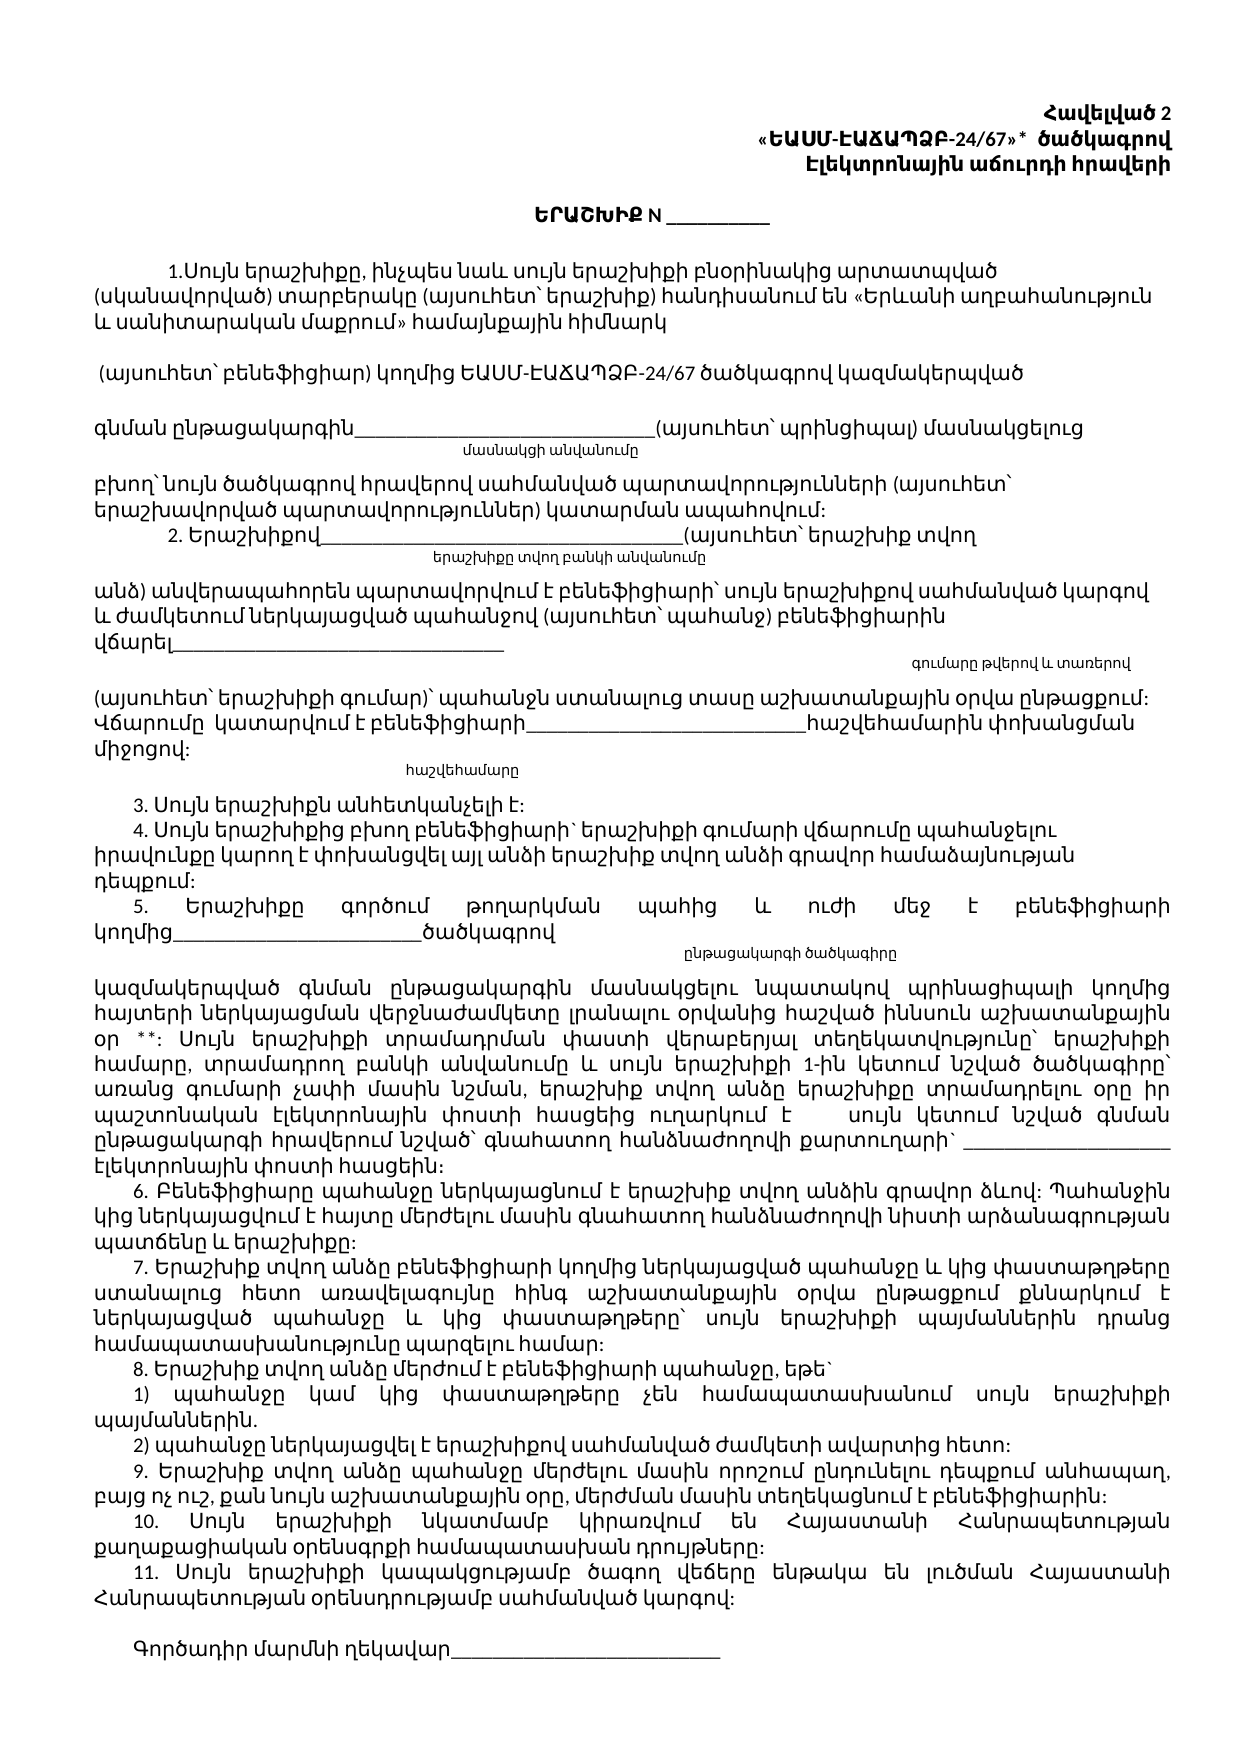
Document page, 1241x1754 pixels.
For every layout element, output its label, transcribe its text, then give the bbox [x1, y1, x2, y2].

text Էլեկտրոնային աճուրդի հրավերի [94, 151, 1171, 177]
text գնման ընթացակարգին_____________________________(այսուհետ՝ պրինցիպալ) մասնակցելուց [94, 416, 1171, 441]
text մասնակցի անվանումը [389, 441, 1171, 472]
text 1.Սույն երաշխիքը, ինչպես նաև սույն երաշխիքի բնօրինակից արտատպված (սկանավորված) տարբերակը (այսուհետ՝ երաշխիք) հանդիսանում են «Երևանի աղբահանություն և սանիտարական մաքրում» համայնքային հիմնարկ [94, 258, 1171, 334]
text 3. Սույն երաշխիքն անհետկանչելի է: [94, 792, 1171, 817]
text 2. Երաշխիքով___________________________________(այսուհետ՝ երաշխիք տվող [94, 522, 1171, 548]
text (այսուհետ՝ երաշխիքի գումար)՝ պահանջն ստանալուց տասը աշխատանքային օրվա ընթացքում: Վճարումը կատարվում է բենեֆիցիարի___________________________հաշվեհամարին փոխանցման միջոցով: [94, 685, 1171, 761]
text Հավելված 2 [94, 100, 1171, 126]
text կազմակերպված գնման ընթացակարգին մասնակցելու նպատակով պրինացիպալի կողմից հայտերի ներկայացման վերջնաժամկետը լրանալու օրվանից հաշված իննսուն աշխատանքային օր **: Սույն երաշխիքի տրամադրման փաստի վերաբերյալ տեղեկատվությունը՝ երաշխիքի համարը, տրամադրող բանկի անվանումը և սույն երաշխիքի 1-ին կետում նշված ծածկագիրը՝ առանց գումարի չափի մասին նշման, երաշխիք տվող անձը երաշխիքը տրամադրելու օրը իր պաշտոնական էլեկտրոնային փոստի հասցեից ուղարկում է սույն կետում նշված գնման ընթացակարգի հրավերում նշված՝ գնահատող հանձնաժողովի քարտուղարի` ____________________ էլեկտրոնային փոստի հասցեին։ [94, 975, 1171, 1178]
text 5. Երաշխիքը գործում թողարկման պահից և ուժի մեջ է բենեֆիցիարի կողմից________________________ծածկագրով [94, 893, 1171, 944]
text 1) պահանջը կամ կից փաստաթղթերը չեն համապատասխանում սույն երաշխիքի պայմաններին. [94, 1382, 1171, 1432]
text հաշվեհամարը [94, 761, 1171, 792]
text Գործադիր մարմնի ղեկավար__________________________ [94, 1636, 1171, 1661]
text (այսուհետ՝ բենեֆիցիար) կողմից ԵԱՍՄ-ԷԱՃԱՊՁԲ-24/67 ծածկագրով կազմակերպված [94, 360, 1171, 416]
text 2) պահանջը ներկայացվել է երաշխիքով սահմանված ժամկետի ավարտից հետո: [94, 1432, 1171, 1458]
text ընթացակարգի ծածկագիրը [610, 944, 1171, 975]
text անձ) անվերապահորեն պարտավորվում է բենեֆիցիարի՝ սույն երաշխիքով սահմանված կարգով և ժամկետում ներկայացված պահանջով (այսուհետ՝ պահանջ) բենեֆիցիարին վճարել________________________________ [94, 578, 1171, 654]
text գումարը թվերով և տառերով [831, 654, 1171, 685]
text 10. Սույն երաշխիքի նկատմամբ կիրառվում են Հայաստանի Հանրապետության քաղաքացիական օրենսգրքի համապատասխան դրույթները: [94, 1509, 1171, 1559]
text 9. Երաշխիք տվող անձը պահանջը մերժելու մասին որոշում ընդունելու դեպքում անհապաղ, բայց ոչ ուշ, քան նույն աշխատանքային օրը, մերժման մասին տեղեկացնում է բենեֆիցիարին: [94, 1458, 1171, 1509]
text երաշխիքը տվող բանկի անվանումը [94, 548, 1171, 578]
text 8. Երաշխիք տվող անձը մերժում է բենեֆիցիարի պահանջը, եթե` [94, 1356, 1171, 1382]
text բխող՝ նույն ծածկագրով հրավերով սահմանված պարտավորությունների (այսուհետ՝ երաշխավորված պարտավորություններ) կատարման ապահովում: [94, 472, 1171, 522]
text 6. Բենեֆիցիարը պահանջը ներկայացնում է երաշխիք տվող անձին գրավոր ձևով: Պահանջին կից ներկայացվում է հայտը մերժելու մասին գնահատող հանձնաժողովի նիստի արձանագրության պատճենը և երաշխիքը: [94, 1178, 1171, 1254]
text «ԵԱՍՄ-ԷԱՃԱՊՁԲ-24/67»* ծածկագրով [94, 126, 1171, 151]
text 7. Երաշխիք տվող անձը բենեֆիցիարի կողմից ներկայացված պահանջը և կից փաստաթղթերը ստանալուց հետո առավելագույնը հինգ աշխատանքային օրվա ընթացքում քննարկում է ներկայացված պահանջը և կից փաստաթղթերը՝ սույն երաշխիքի պայմաններին դրանց համապատասխանությունը պարզելու համար: [94, 1254, 1171, 1356]
text 4. Սույն երաշխիքից բխող բենեֆիցիարի` երաշխիքի գումարի վճարումը պահանջելու իրավունքը կարող է փոխանցվել այլ անձի երաշխիք տվող անձի գրավոր համաձայնության դեպքում: [94, 817, 1171, 893]
text ԵՐԱՇԽԻՔ N __________ [94, 202, 1171, 227]
text 11. Սույն երաշխիքի կապակցությամբ ծագող վեճերը ենթակա են լուծման Հայաստանի Հանրապետության օրենսդրությամբ սահմանված կարգով: [94, 1559, 1171, 1610]
